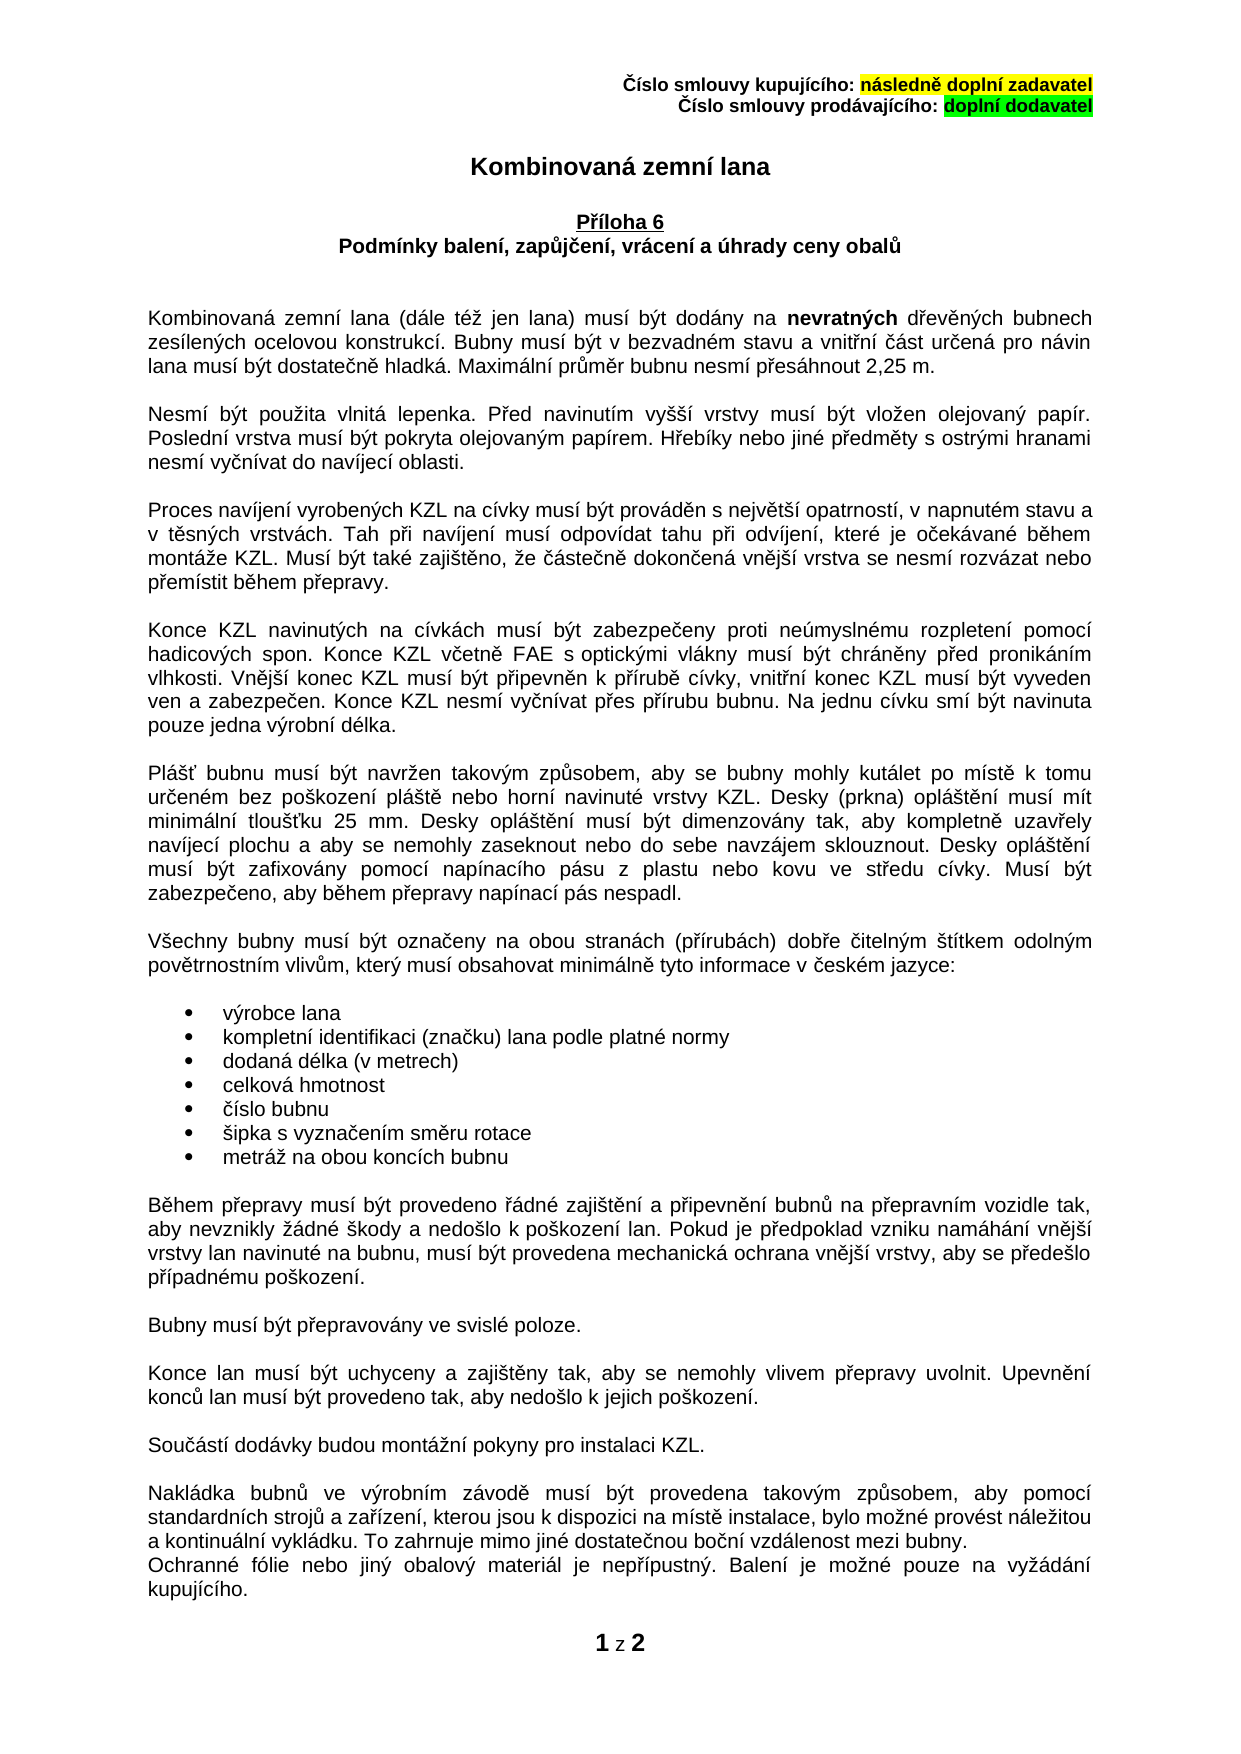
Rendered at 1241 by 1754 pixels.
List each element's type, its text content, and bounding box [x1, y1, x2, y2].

list kompletní identifikaci (značku) lana podle platné normy [185, 1025, 1093, 1049]
list celková hmotnost [185, 1073, 1093, 1097]
list číslo bubnu [185, 1097, 1093, 1121]
text Konce KZL navinutých na cívkách musí být zabezpečeny proti neúmyslnému rozpletení pomocí hadicových spon. Konce KZL včetně FAE s optickými vlákny musí být chráněny před pronikáním vlhkosti. Vnější konec KZL musí být připevněn k přírubě cívky, vnitřní konec KZL musí být vyveden ven a zabezpečen. Konce KZL nesmí vyčnívat přes přírubu bubnu. Na jednu cívku smí být navinuta pouze jedna výrobní délka. [148, 617, 1093, 737]
text Všechny bubny musí být označeny na obou stranách (přírubách) dobře čitelným štítkem odolným povětrnostním vlivům, který musí obsahovat minimálně tyto informace v českém jazyce: [148, 929, 1093, 977]
text Bubny musí být přepravovány ve svislé poloze. [148, 1313, 1093, 1337]
list výrobce lana [185, 1001, 1093, 1025]
text Součástí dodávky budou montážní pokyny pro instalaci KZL. [148, 1433, 1093, 1457]
list dodaná délka (v metrech) [185, 1049, 1093, 1073]
text Ochranné fólie nebo jiný obalový materiál je nepřípustný. Balení je možné pouze na vyžádání kupujícího. [148, 1553, 1093, 1601]
text Během přepravy musí být provedeno řádné zajištění a připevnění bubnů na přepravním vozidle tak, aby nevznikly žádné škody a nedošlo k poškození lan. Pokud je předpoklad vzniku namáhání vnější vrstvy lan navinuté na bubnu, musí být provedena mechanická ochrana vnější vrstvy, aby se předešlo případnému poškození. [148, 1193, 1093, 1289]
list metráž na obou koncích bubnu [185, 1145, 1093, 1169]
text Nakládka bubnů ve výrobním závodě musí být provedena takovým způsobem, aby pomocí standardních strojů a zařízení, kterou jsou k dispozici na místě instalace, bylo možné provést náležitou a kontinuální vykládku. To zahrnuje mimo jiné dostatečnou boční vzdálenost mezi bubny. [148, 1481, 1093, 1553]
text Proces navíjení vyrobených KZL na cívky musí být prováděn s největší opatrností, v napnutém stavu a v těsných vrstvách. Tah při navíjení musí odpovídat tahu při odvíjení, které je očekávané během montáže KZL. Musí být také zajištěno, že částečně dokončená vnější vrstva se nesmí rozvázat nebo přemístit během přepravy. [148, 498, 1093, 593]
list šipka s vyznačením směru rotace [185, 1121, 1093, 1145]
text Nesmí být použita vlnitá lepenka. Před navinutím vyšší vrstvy musí být vložen olejovaný papír. Poslední vrstva musí být pokryta olejovaným papírem. Hřebíky nebo jiné předměty s ostrými hranami nesmí vyčnívat do navíjecí oblasti. [148, 402, 1093, 474]
text Plášť bubnu musí být navržen takovým způsobem, aby se bubny mohly kutálet po místě k tomu určeném bez poškození pláště nebo horní navinuté vrstvy KZL. Desky (prkna) opláštění musí mít minimální tloušťku 25 mm. Desky opláštění musí být dimenzovány tak, aby kompletně uzavřely navíjecí plochu a aby se nemohly zaseknout nebo do sebe navzájem sklouznout. Desky opláštění musí být zafixovány pomocí napínacího pásu z plastu nebo kovu ve středu cívky. Musí být zabezpečeno, aby během přepravy napínací pás nespadl. [148, 761, 1093, 905]
text Konce lan musí být uchyceny a zajištěny tak, aby se nemohly vlivem přepravy uvolnit. Upevnění konců lan musí být provedeno tak, aby nedošlo k jejich poškození. [148, 1361, 1093, 1409]
text Kombinovaná zemní lana (dále též jen lana) musí být dodány na nevratných dřevěných bubnech zesílených ocelovou konstrukcí. Bubny musí být v bezvadném stavu a vnitřní část určená pro návin lana musí být dostatečně hladká. Maximální průměr bubnu nesmí přesáhnout 2,25 m. [148, 306, 1093, 378]
